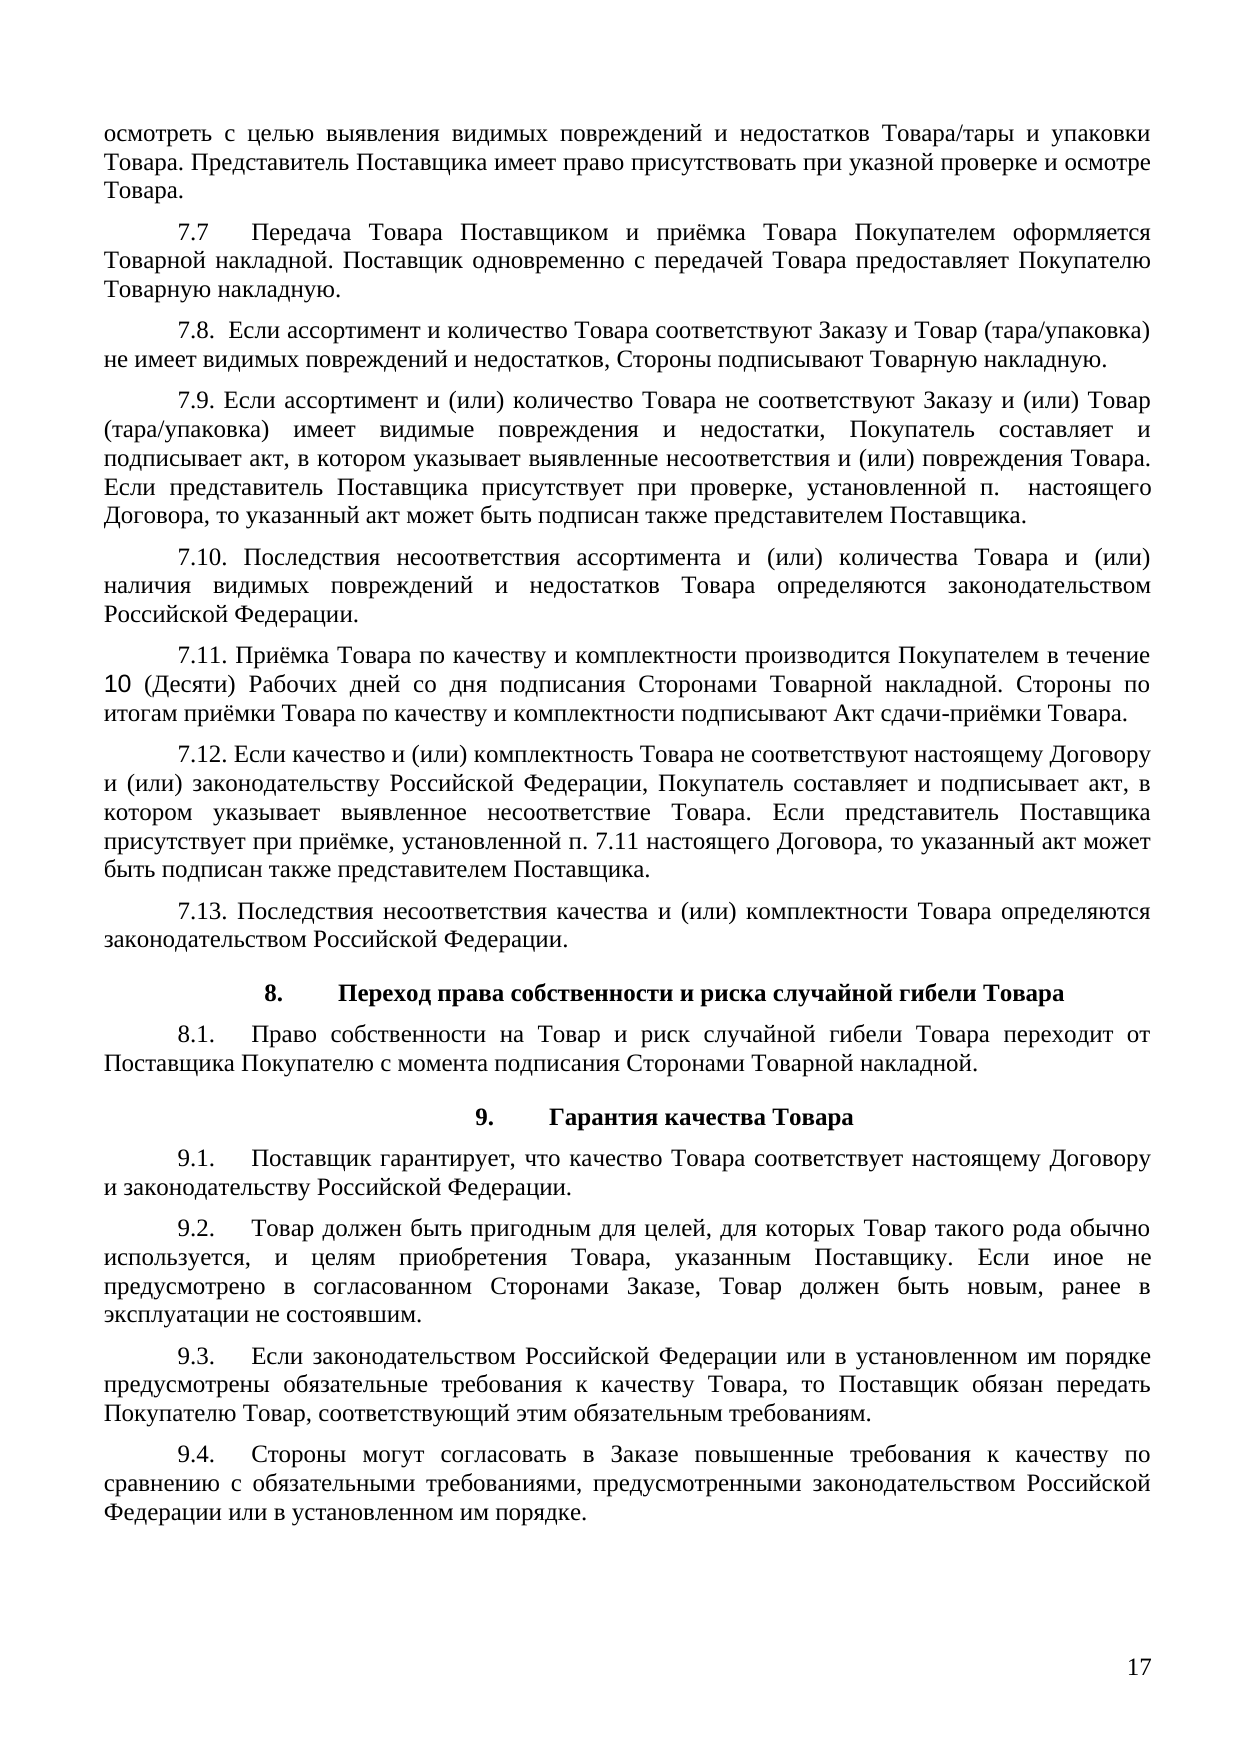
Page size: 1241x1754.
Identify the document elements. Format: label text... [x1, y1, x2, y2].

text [103, 118, 1152, 204]
list Передача Товара Поставщиком и приёмка Товара Покупателем оформляется Товарной накладной. Поставщик одновременно с передачей Товара предоставляет Покупателю Товарную накладную. [103, 217, 1152, 303]
text 7.8. Если ассортимент и количество Товара соответствуют Заказу и Товар (тара/упаковка) не имеет видимых повреждений и недостатков, Стороны подписывают Товарную накладную. [103, 316, 1152, 373]
list Поставщик гарантирует, что качество Товара соответствует настоящему Договору и законодательству Российской Федерации. [103, 1143, 1152, 1201]
list Товар должен быть пригодным для целей, для которых Товар такого рода обычно используется, и целям приобретения Товара, указанным Поставщику. Если иное не предусмотрено в согласованном Сторонами Заказе, Товар должен быть новым, ранее в эксплуатации не состоявшим. [103, 1213, 1152, 1328]
list Гарантия качества Товара [103, 1102, 1152, 1131]
list Стороны могут согласовать в Заказе повышенные требования к качеству по сравнению с обязательными требованиями, предусмотренными законодательством Российской Федерации или в установленном им порядке. [103, 1439, 1152, 1526]
text 7.9. Если ассортимент и (или) количество Товара не соответствуют Заказу и (или) Товар (тара/упаковка) имеет видимые повреждения и недостатки, Покупатель составляет и подписывает акт, в котором указывает выявленные несоответствия и (или) повреждения Товара. Если представитель Поставщика присутствует при проверке, установленной п. 0 настоящего Договора, то указанный акт может быть подписан также представителем Поставщика. [103, 386, 1152, 529]
text 7.12. Если качество и (или) комплектность Товара не соответствуют настоящему Договору и (или) законодательству Российской Федерации, Покупатель составляет и подписывает акт, в котором указывает выявленное несоответствие Товара. Если представитель Поставщика присутствует при приёмке, установленной п. 7.11 настоящего Договора, то указанный акт может быть подписан также представителем Поставщика. [103, 739, 1152, 883]
list Право собственности на Товар и риск случайной гибели Товара переходит от Поставщика Покупателю с момента подписания Сторонами Товарной накладной. [103, 1019, 1152, 1077]
list Если законодательством Российской Федерации или в установленном им порядке предусмотрены обязательные требования к качеству Товара, то Поставщик обязан передать Покупателю Товар, соответствующий этим обязательным требованиям. [103, 1341, 1152, 1427]
list Переход права собственности и риска случайной гибели Товара [103, 978, 1152, 1007]
text 7.10. Последствия несоответствия ассортимента и (или) количества Товара и (или) наличия видимых повреждений и недостатков Товара определяются законодательством Российской Федерации. [103, 542, 1152, 628]
text 7.11. Приёмка Товара по качеству и комплектности производится Покупателем в течение 10 (Десяти) Рабочих дней со дня подписания Сторонами Товарной накладной. Стороны по итогам приёмки Товара по качеству и комплектности подписывают Акт сдачи-приёмки Товара. [103, 641, 1152, 727]
text 7.13. Последствия несоответствия качества и (или) комплектности Товара определяются законодательством Российской Федерации. [103, 896, 1152, 953]
